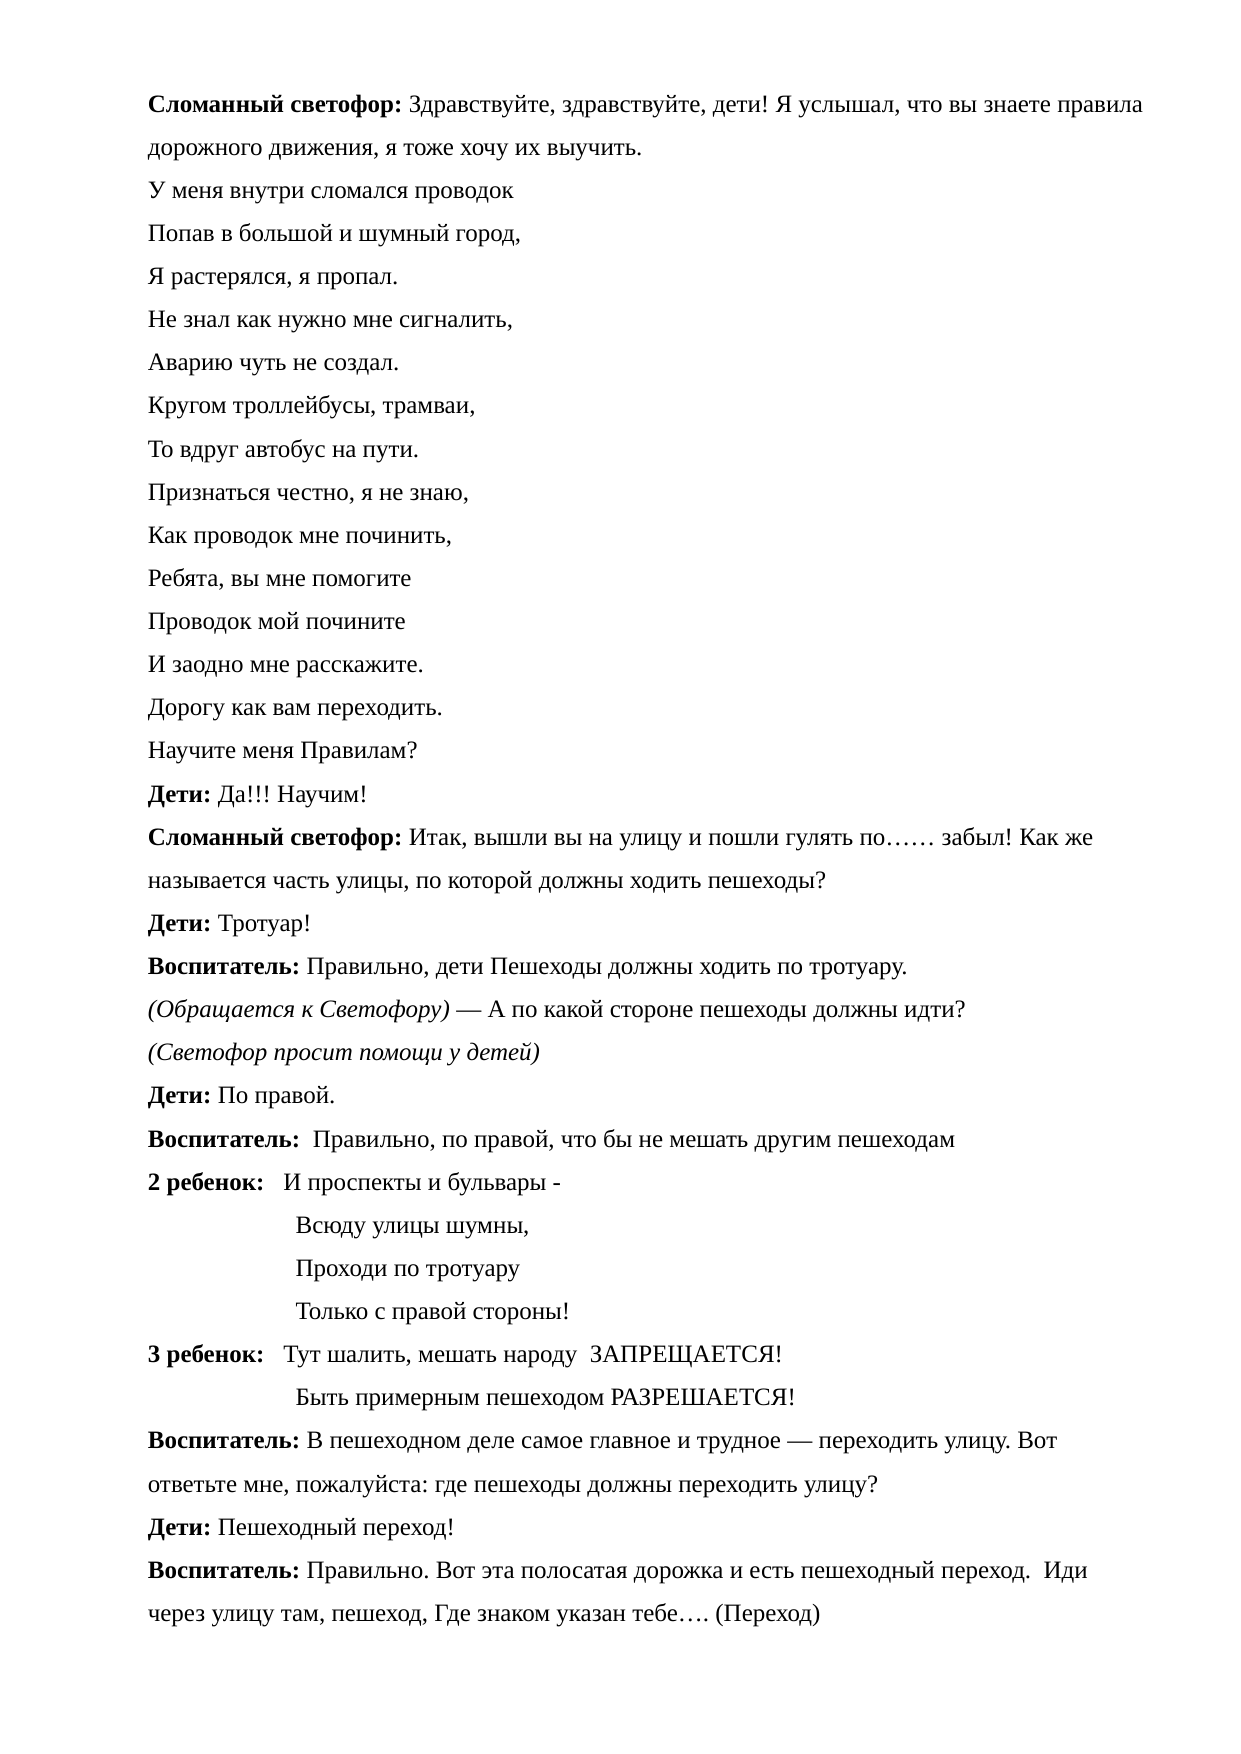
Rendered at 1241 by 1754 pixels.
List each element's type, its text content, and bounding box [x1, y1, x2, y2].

text Признаться честно, я не знаю, [148, 477, 1152, 506]
text То вдруг автобус на пути. [148, 434, 1152, 462]
text Всюду улицы шумны, [148, 1210, 1152, 1239]
text Кругом троллейбусы, трамваи, [148, 391, 1152, 419]
text Дети: Пешеходный переход! [148, 1512, 1152, 1541]
text (Светофор просит помощи у детей) [148, 1037, 1152, 1066]
text Быть примерным пешеходом РАЗРЕШАЕТСЯ! [148, 1382, 1152, 1411]
text Дорогу как вам переходить. [148, 692, 1152, 721]
text У меня внутри сломался проводок [148, 175, 1152, 204]
text Сломанный светофор: Здравствуйте, здравствуйте, дети! Я услышал, что вы знаете правила дорожного движения, я тоже хочу их выучить. [148, 89, 1152, 161]
text Попав в большой и шумный город, [148, 218, 1152, 247]
text Научите меня Правилам? [148, 736, 1152, 764]
text Не знал как нужно мне сигналить, [148, 304, 1152, 333]
text Проводок мой почините [148, 606, 1152, 635]
text Ребята, вы мне помогите [148, 563, 1152, 592]
text Проходи по тротуару [148, 1253, 1152, 1282]
text Аварию чуть не создал. [148, 347, 1152, 376]
text Дети: Тротуар! [148, 908, 1152, 937]
text Воспитатель: Правильно, по правой, что бы не мешать другим пешеходам [148, 1124, 1152, 1152]
text 3 ребенок: Тут шалить, мешать народу ЗАПРЕЩАЕТСЯ! [148, 1339, 1152, 1368]
text (Обращается к Светофору) — А по какой стороне пешеходы должны идти? [148, 994, 1152, 1023]
text 2 ребенок: И проспекты и бульвары - [148, 1167, 1152, 1196]
text И заодно мне расскажите. [148, 649, 1152, 678]
text Как проводок мне починить, [148, 520, 1152, 549]
text Сломанный светофор: Итак, вышли вы на улицу и пошли гулять по…… забыл! Как же называется часть улицы, по которой должны ходить пешеходы? [148, 822, 1152, 894]
text Воспитатель: В пешеходном деле самое главное и трудное — переходить улицу. Вот ответьте мне, пожалуйста: где пешеходы должны переходить улицу? [148, 1426, 1152, 1497]
text Только с правой стороны! [148, 1296, 1152, 1325]
text Воспитатель: Правильно. Вот эта полосатая дорожка и есть пешеходный переход. Иди через улицу там, пешеход, Где знаком указан тебе…. (Переход) [148, 1555, 1152, 1627]
text Дети: По правой. [148, 1081, 1152, 1109]
text Я растерялся, я пропал. [148, 261, 1152, 290]
text Дети: Да!!! Научим! [148, 779, 1152, 807]
text Воспитатель: Правильно, дети Пешеходы должны ходить по тротуару. [148, 951, 1152, 980]
